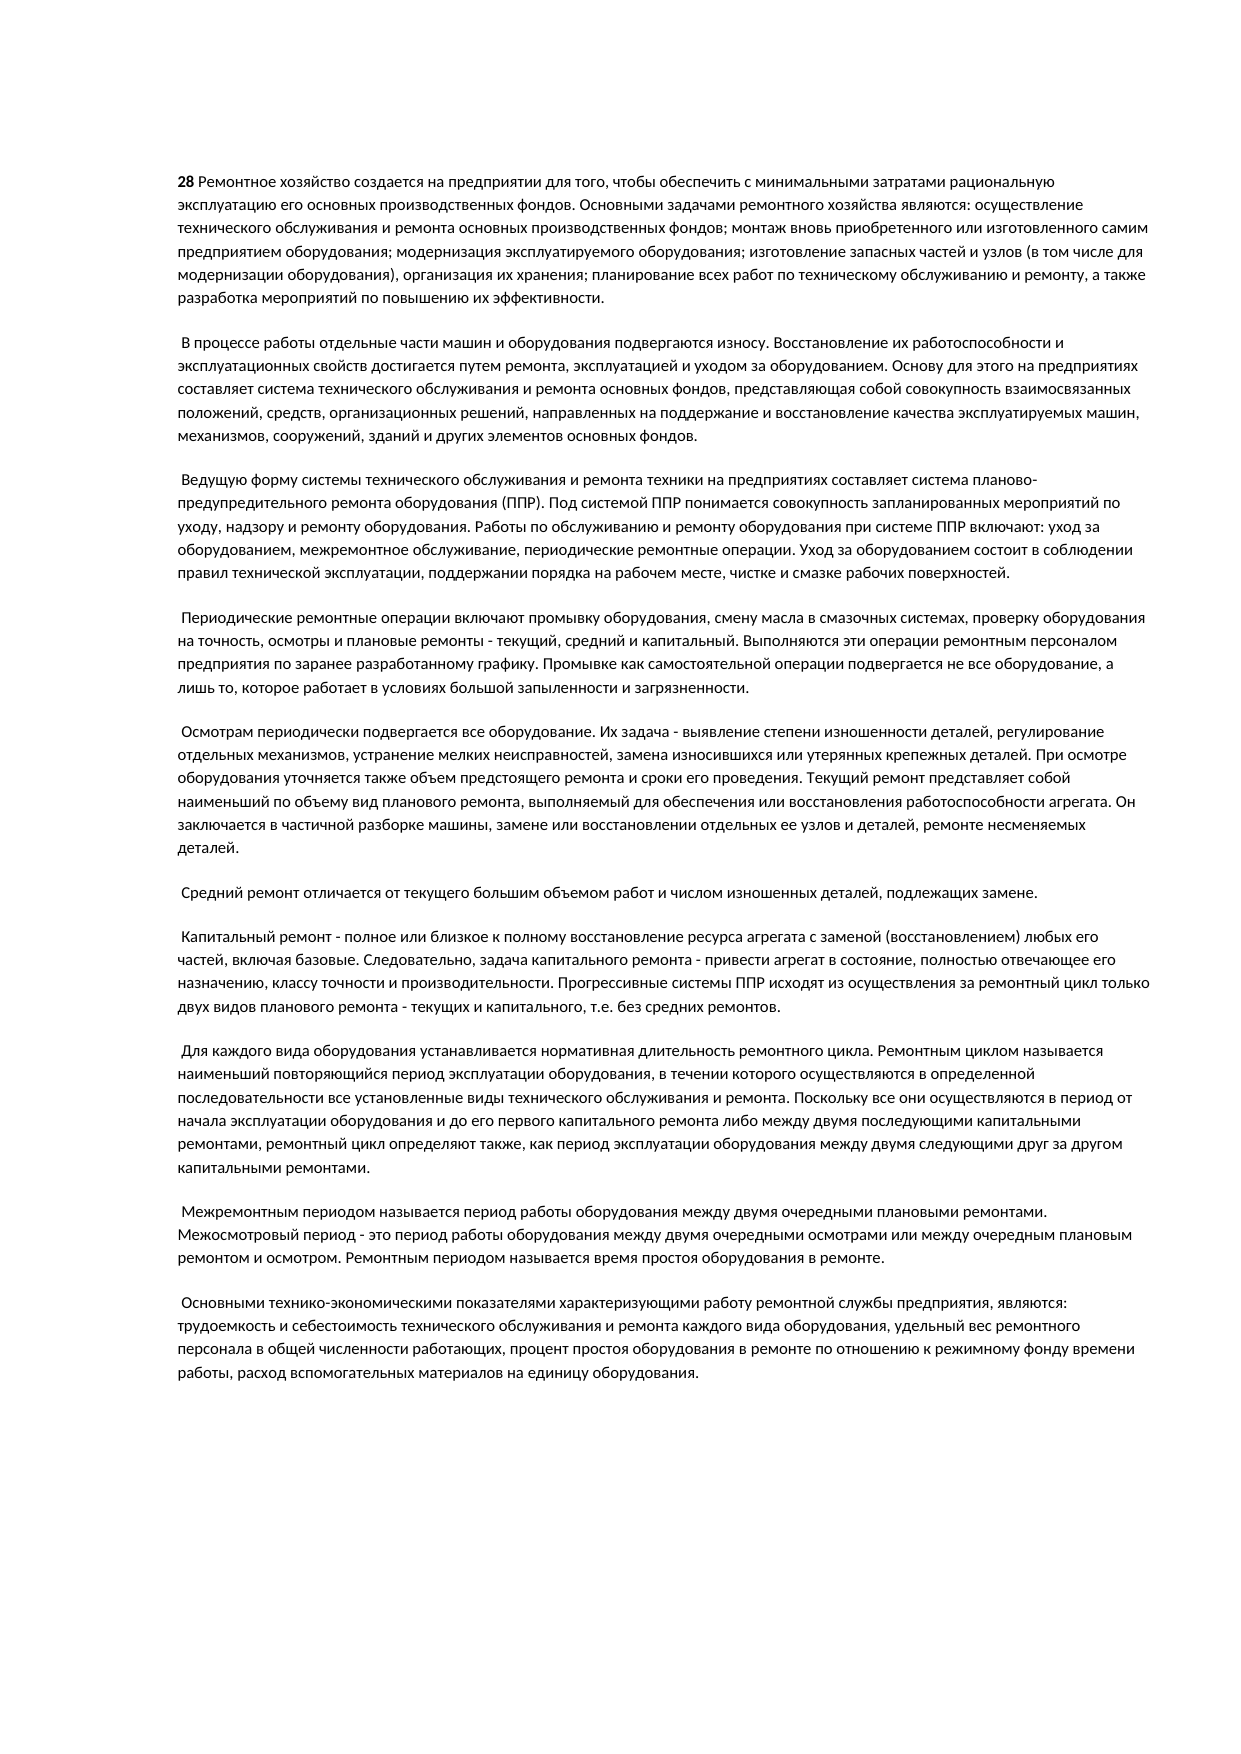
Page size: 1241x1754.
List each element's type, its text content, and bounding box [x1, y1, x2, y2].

text Капитальный ремонт - полное или близкое к полному восстановление ресурса агрегата с заменой (восстановлением) любых его частей, включая базовые. Следовательно, задача капитального ремонта - привести агрегат в состояние, полностью отвечающее его назначению, классу точности и производительности. Прогрессивные системы ППР исходят из осуществления за ремонтный цикл только двух видов планового ремонта - текущих и капитального, т.е. без средних ремонтов. [177, 926, 1152, 1016]
text В процессе работы отдельные части машин и оборудования подвергаются износу. Восстановление их работоспособности и эксплуатационных свойств достигается путем ремонта, эксплуатацией и уходом за оборудованием. Основу для этого на предприятиях составляет система технического обслуживания и ремонта основных фондов, представляющая собой совокупность взаимосвязанных положений, средств, организационных решений, направленных на поддержание и восстановление качества эксплуатируемых машин, механизмов, сооружений, зданий и других элементов основных фондов. [177, 332, 1152, 446]
text Осмотрам периодически подвергается все оборудование. Их задача - выявление степени изношенности деталей, регулирование отдельных механизмов, устранение мелких неисправностей, замена износившихся или утерянных крепежных деталей. При осмотре оборудования уточняется также объем предстоящего ремонта и сроки его проведения. Текущий ремонт представляет собой наименьший по объему вид планового ремонта, выполняемый для обеспечения или восстановления работоспособности агрегата. Он заключается в частичной разборке машины, замене или восстановлении отдельных ее узлов и деталей, ремонте несменяемых деталей. [177, 721, 1152, 858]
text Межремонтным периодом называется период работы оборудования между двумя очередными плановыми ремонтами. Межосмотровый период - это период работы оборудования между двумя очередными осмотрами или между очередным плановым ремонтом и осмотром. Ремонтным периодом называется время простоя оборудования в ремонте. [177, 1201, 1152, 1268]
text Для каждого вида оборудования устанавливается нормативная длительность ремонтного цикла. Ремонтным циклом называется наименьший повторяющийся период эксплуатации оборудования, в течении которого осуществляются в определенной последовательности все установленные виды технического обслуживания и ремонта. Поскольку все они осуществляются в период от начала эксплуатации оборудования и до его первого капитального ремонта либо между двумя последующими капитальными ремонтами, ремонтный цикл определяют также, как период эксплуатации оборудования между двумя следующими друг за другом капитальными ремонтами. [177, 1040, 1152, 1177]
text 28 Ремонтное хозяйство создается на предприятии для того, чтобы обеспечить с минимальными затратами рациональную эксплуатацию его основных производственных фондов. Основными задачами ремонтного хозяйства являются: осуществление технического обслуживания и ремонта основных производственных фондов; монтаж вновь приобретенного или изготовленного самим предприятием оборудования; модернизация эксплуатируемого оборудования; изготовление запасных частей и узлов (в том числе для модернизации оборудования), организация их хранения; планирование всех работ по техническому обслуживанию и ремонту, а также разработка мероприятий по повышению их эффективности. [177, 171, 1152, 308]
text Основными технико-экономическими показателями характеризующими работу ремонтной службы предприятия, являются: трудоемкость и себестоимость технического обслуживания и ремонта каждого вида оборудования, удельный вес ремонтного персонала в общей численности работающих, процент простоя оборудования в ремонте по отношению к режимному фонду времени работы, расход вспомогательных материалов на единицу оборудования. [177, 1292, 1152, 1382]
text Ведущую форму системы технического обслуживания и ремонта техники на предприятиях составляет система планово-предупредительного ремонта оборудования (ППР). Под системой ППР понимается совокупность запланированных мероприятий по уходу, надзору и ремонту оборудования. Работы по обслуживанию и ремонту оборудования при системе ППР включают: уход за оборудованием, межремонтное обслуживание, периодические ремонтные операции. Уход за оборудованием состоит в соблюдении правил технической эксплуатации, поддержании порядка на рабочем месте, чистке и смазке рабочих поверхностей. [177, 469, 1152, 583]
text Средний ремонт отличается от текущего большим объемом работ и числом изношенных деталей, подлежащих замене. [177, 882, 1152, 902]
text Периодические ремонтные операции включают промывку оборудования, смену масла в смазочных системах, проверку оборудования на точность, осмотры и плановые ремонты - текущий, средний и капитальный. Выполняются эти операции ремонтным персоналом предприятия по заранее разработанному графику. Промывке как самостоятельной операции подвергается не все оборудование, а лишь то, которое работает в условиях большой запыленности и загрязненности. [177, 607, 1152, 697]
